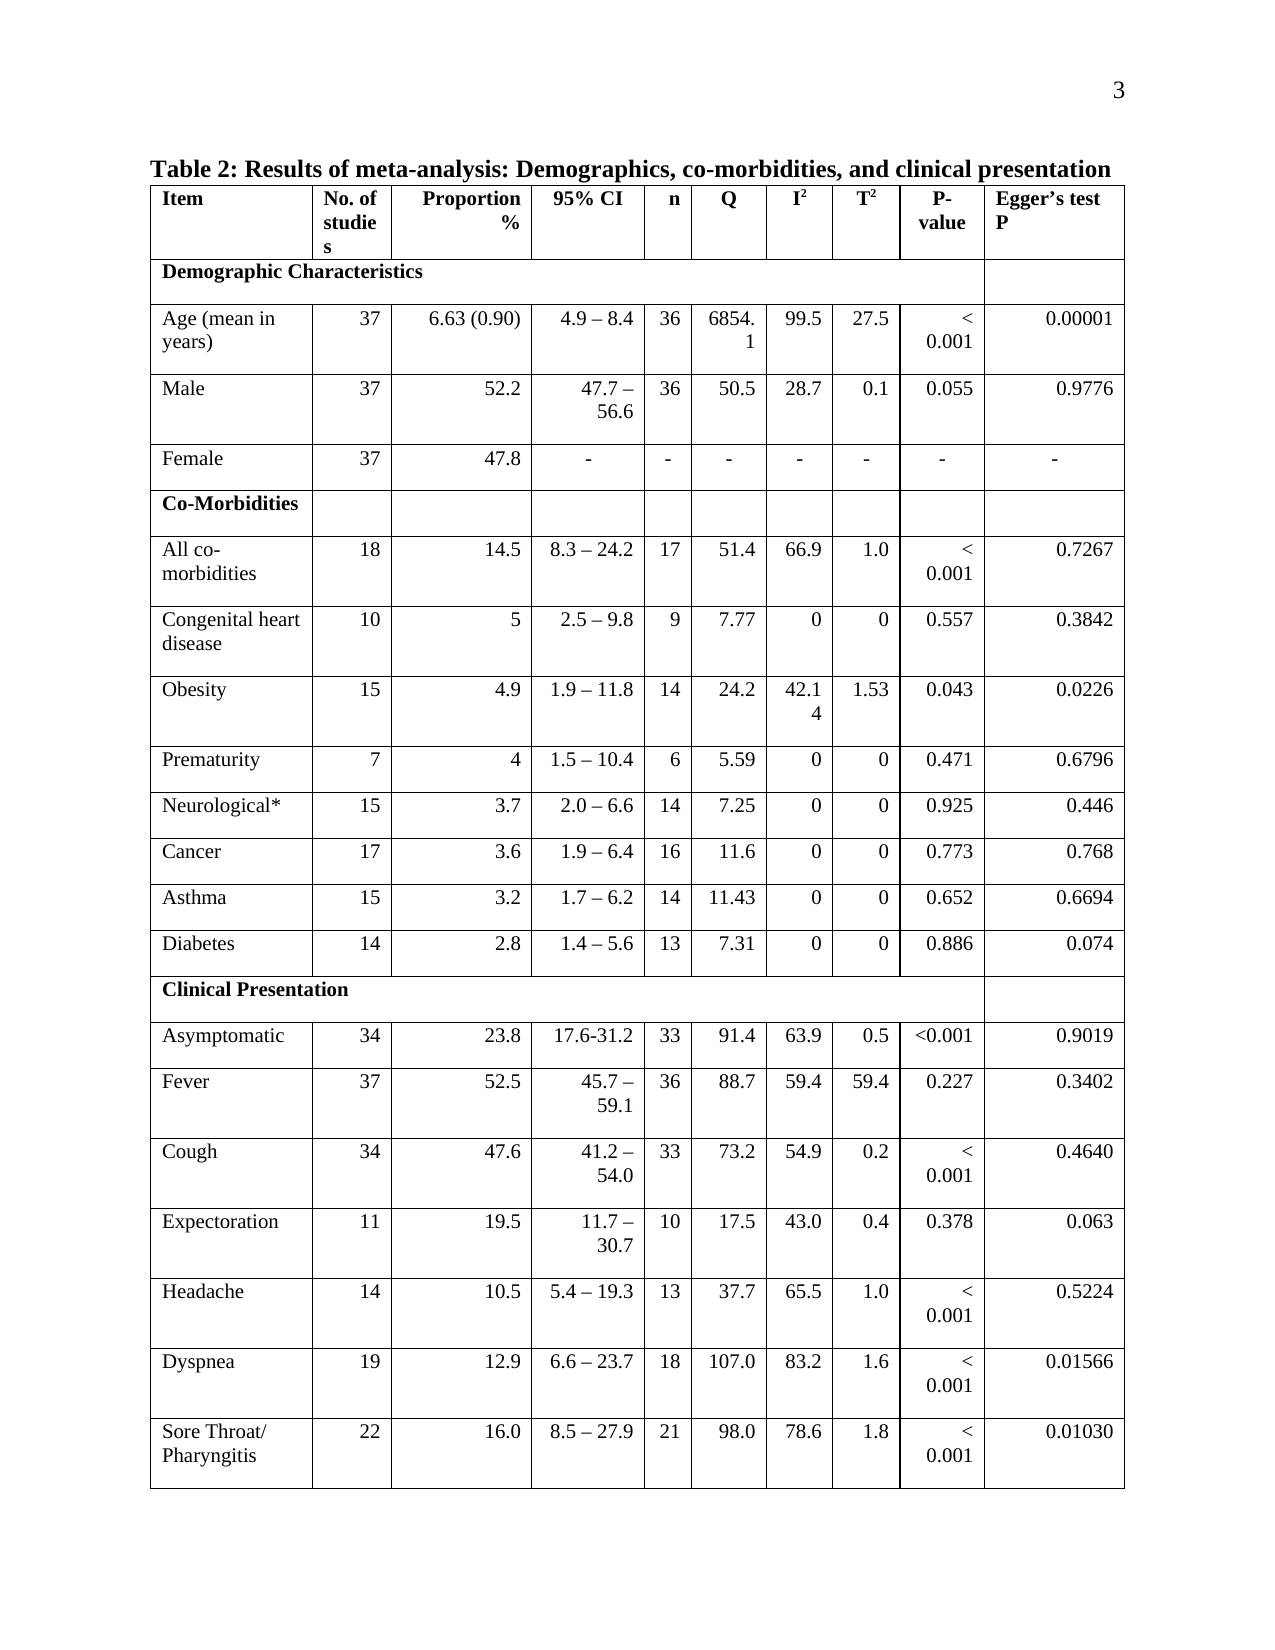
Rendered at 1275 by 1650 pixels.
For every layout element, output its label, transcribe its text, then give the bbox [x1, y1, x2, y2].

table_cell 0.7267 [985, 537, 1124, 606]
table_cell 0 [767, 607, 832, 676]
table_cell Sore Throat/ Pharyngitis [151, 1419, 312, 1488]
table_cell 6854.1 [692, 305, 766, 374]
table_cell 3.7 [392, 793, 531, 838]
table_cell 41.2 – 54.0 [532, 1139, 644, 1208]
table_header Proportion % [392, 186, 531, 258]
table_cell 0.1 [833, 375, 899, 444]
table_cell Headache [151, 1279, 312, 1348]
table_header Item [151, 186, 312, 258]
table_cell 15 [313, 677, 391, 746]
table_cell [645, 491, 691, 536]
table_cell 98.0 [692, 1419, 766, 1488]
table_cell Obesity [151, 677, 312, 746]
table_cell 6 [645, 747, 691, 792]
table_cell [833, 491, 899, 536]
table_cell 43.0 [767, 1209, 832, 1278]
table_cell 0 [767, 793, 832, 838]
table_cell - [692, 445, 766, 490]
table_cell 19.5 [392, 1209, 531, 1278]
table_cell 1.0 [833, 1279, 899, 1348]
table_cell 1.5 – 10.4 [532, 747, 644, 792]
table_cell 83.2 [767, 1349, 832, 1418]
table_cell 59.4 [767, 1069, 832, 1138]
table_cell Age (mean in years) [151, 305, 312, 374]
table_cell 50.5 [692, 375, 766, 444]
table_cell 54.9 [767, 1139, 832, 1208]
table_cell < 0.001 [901, 537, 984, 606]
table_cell [985, 977, 1124, 1022]
subtitle Table 2: Results of meta-analysis: Demographics, co-morbidities, and clinical presentation [150, 154, 1125, 183]
table_cell All co-morbidities [151, 537, 312, 606]
table_cell 0.01566 [985, 1349, 1124, 1418]
table_cell Co-Morbidities [151, 491, 312, 536]
table_cell 59.4 [833, 1069, 899, 1138]
table_cell 0.6796 [985, 747, 1124, 792]
table_cell 1.53 [833, 677, 899, 746]
table_cell 4.9 – 8.4 [532, 305, 644, 374]
table_cell 0.886 [901, 931, 984, 976]
table_cell 51.4 [692, 537, 766, 606]
table_cell 37 [313, 445, 391, 490]
table_cell 27.5 [833, 305, 899, 374]
table_cell 5 [392, 607, 531, 676]
table_cell < 0.001 [901, 305, 984, 374]
table_cell 0 [833, 885, 899, 930]
table_cell 10 [645, 1209, 691, 1278]
table_cell 0.557 [901, 607, 984, 676]
table_cell 0 [833, 793, 899, 838]
table_cell 11.43 [692, 885, 766, 930]
table_cell 4.9 [392, 677, 531, 746]
table_cell 36 [645, 305, 691, 374]
table_cell 107.0 [692, 1349, 766, 1418]
table_cell 14 [645, 677, 691, 746]
table_cell 24.2 [692, 677, 766, 746]
table_cell 6.63 (0.90) [392, 305, 531, 374]
table_cell 0.378 [901, 1209, 984, 1278]
table_cell Prematurity [151, 747, 312, 792]
table_cell 9 [645, 607, 691, 676]
table_cell 88.7 [692, 1069, 766, 1138]
table_header n [645, 186, 691, 258]
table_cell 99.5 [767, 305, 832, 374]
table_cell 11 [313, 1209, 391, 1278]
table_cell 19 [313, 1349, 391, 1418]
table_cell 16 [645, 839, 691, 884]
table_cell 11.6 [692, 839, 766, 884]
table_cell [392, 491, 531, 536]
table_cell 1.7 – 6.2 [532, 885, 644, 930]
table_cell 14 [313, 1279, 391, 1348]
table_cell Congenital heart disease [151, 607, 312, 676]
table_cell 14 [645, 885, 691, 930]
table_cell 0.6694 [985, 885, 1124, 930]
table_cell 14.5 [392, 537, 531, 606]
table_cell 0 [767, 931, 832, 976]
table_cell [532, 491, 644, 536]
table_header Egger’s test P [985, 186, 1124, 258]
table_cell 5.4 – 19.3 [532, 1279, 644, 1348]
table_cell Cough [151, 1139, 312, 1208]
table_cell 28.7 [767, 375, 832, 444]
table_header I2 [767, 186, 832, 258]
table_cell Demographic Characteristics [151, 260, 984, 304]
table_cell - [532, 445, 644, 490]
table_cell 13 [645, 931, 691, 976]
table_cell 12.9 [392, 1349, 531, 1418]
table_cell 5.59 [692, 747, 766, 792]
table_cell 8.5 – 27.9 [532, 1419, 644, 1488]
table_header Q [692, 186, 766, 258]
table_cell 17 [313, 839, 391, 884]
table_cell 1.0 [833, 537, 899, 606]
table_cell 0.5224 [985, 1279, 1124, 1348]
table_cell Asthma [151, 885, 312, 930]
table_cell [985, 491, 1124, 536]
table_cell [767, 491, 832, 536]
table_cell Asymptomatic [151, 1023, 312, 1068]
table_cell 0 [833, 839, 899, 884]
table_cell [313, 491, 391, 536]
table_cell 34 [313, 1023, 391, 1068]
table_cell Cancer [151, 839, 312, 884]
table_cell 0.9776 [985, 375, 1124, 444]
table_cell - [901, 445, 984, 490]
table_cell - [833, 445, 899, 490]
table_cell 65.5 [767, 1279, 832, 1348]
table_cell 4 [392, 747, 531, 792]
table_cell 66.9 [767, 537, 832, 606]
table_cell 42.14 [767, 677, 832, 746]
table_cell 17.5 [692, 1209, 766, 1278]
table_cell 7.31 [692, 931, 766, 976]
table_header T2 [833, 186, 899, 258]
table_cell 13 [645, 1279, 691, 1348]
table_cell 0.074 [985, 931, 1124, 976]
table_cell 47.8 [392, 445, 531, 490]
table_cell 0 [767, 885, 832, 930]
table_cell Clinical Presentation [151, 977, 984, 1022]
table_cell Neurological* [151, 793, 312, 838]
table_cell 0.773 [901, 839, 984, 884]
table_cell 34 [313, 1139, 391, 1208]
table_cell 0.3842 [985, 607, 1124, 676]
table_cell - [645, 445, 691, 490]
table_cell 0 [833, 931, 899, 976]
table_cell 15 [313, 793, 391, 838]
table_cell 0.925 [901, 793, 984, 838]
table_cell - [767, 445, 832, 490]
table_cell 3.2 [392, 885, 531, 930]
table_cell [901, 491, 984, 536]
table_cell 14 [313, 931, 391, 976]
table_cell 0.4 [833, 1209, 899, 1278]
table_cell 3.6 [392, 839, 531, 884]
table_cell 47.6 [392, 1139, 531, 1208]
table_cell 2.0 – 6.6 [532, 793, 644, 838]
table_cell 33 [645, 1023, 691, 1068]
table_cell 0.2 [833, 1139, 899, 1208]
table_cell 23.8 [392, 1023, 531, 1068]
table_cell 0.0226 [985, 677, 1124, 746]
table_header No. of studies [313, 186, 391, 258]
table_cell 0 [767, 747, 832, 792]
table_cell 52.2 [392, 375, 531, 444]
table_cell 78.6 [767, 1419, 832, 1488]
table_cell 16.0 [392, 1419, 531, 1488]
table_cell 8.3 – 24.2 [532, 537, 644, 606]
table_cell 36 [645, 375, 691, 444]
table_cell 0.01030 [985, 1419, 1124, 1488]
table_cell 0.652 [901, 885, 984, 930]
table_cell 47.7 – 56.6 [532, 375, 644, 444]
table_cell 7 [313, 747, 391, 792]
table_cell 0 [767, 839, 832, 884]
table_cell < 0.001 [901, 1139, 984, 1208]
table_header P-value [901, 186, 984, 258]
table_cell < 0.001 [901, 1349, 984, 1418]
table_cell 10.5 [392, 1279, 531, 1348]
table_cell 0.055 [901, 375, 984, 444]
table_cell 18 [313, 537, 391, 606]
table_cell 1.9 – 6.4 [532, 839, 644, 884]
table_cell 0.063 [985, 1209, 1124, 1278]
table_cell 21 [645, 1419, 691, 1488]
table_cell 0.227 [901, 1069, 984, 1138]
table_cell 1.8 [833, 1419, 899, 1488]
table_cell 1.4 – 5.6 [532, 931, 644, 976]
table_cell 17.6-31.2 [532, 1023, 644, 1068]
table_cell 45.7 – 59.1 [532, 1069, 644, 1138]
table_cell 2.8 [392, 931, 531, 976]
table_cell 33 [645, 1139, 691, 1208]
table_cell 18 [645, 1349, 691, 1418]
table_cell < 0.001 [901, 1279, 984, 1348]
table_cell - [985, 445, 1124, 490]
table_cell 0.9019 [985, 1023, 1124, 1068]
table_cell [985, 260, 1124, 304]
table_cell 37 [313, 305, 391, 374]
table_cell 37 [313, 1069, 391, 1138]
table_cell 14 [645, 793, 691, 838]
table_cell 1.9 – 11.8 [532, 677, 644, 746]
table_cell 36 [645, 1069, 691, 1138]
table_cell 10 [313, 607, 391, 676]
table_cell 37 [313, 375, 391, 444]
table_cell 0.3402 [985, 1069, 1124, 1138]
table_cell 7.25 [692, 793, 766, 838]
table_cell < 0.001 [901, 1419, 984, 1488]
table_cell Fever [151, 1069, 312, 1138]
table_cell 0.4640 [985, 1139, 1124, 1208]
table_cell Dyspnea [151, 1349, 312, 1418]
table_cell 15 [313, 885, 391, 930]
table_cell 17 [645, 537, 691, 606]
table_cell 6.6 – 23.7 [532, 1349, 644, 1418]
table_cell 37.7 [692, 1279, 766, 1348]
table_cell <0.001 [901, 1023, 984, 1068]
table_cell 52.5 [392, 1069, 531, 1138]
table_cell 0 [833, 607, 899, 676]
table_cell 0.5 [833, 1023, 899, 1068]
table_cell 0 [833, 747, 899, 792]
table_cell [692, 491, 766, 536]
table_header 95% CI [532, 186, 644, 258]
table_cell 63.9 [767, 1023, 832, 1068]
table_cell Expectoration [151, 1209, 312, 1278]
table_cell 2.5 – 9.8 [532, 607, 644, 676]
table_cell 91.4 [692, 1023, 766, 1068]
table_cell 1.6 [833, 1349, 899, 1418]
table_cell 73.2 [692, 1139, 766, 1208]
table_cell 22 [313, 1419, 391, 1488]
table_cell 7.77 [692, 607, 766, 676]
table_cell 0.00001 [985, 305, 1124, 374]
table_cell 0.471 [901, 747, 984, 792]
table_cell Female [151, 445, 312, 490]
table_cell 0.768 [985, 839, 1124, 884]
table_cell 0.446 [985, 793, 1124, 838]
table_cell 11.7 – 30.7 [532, 1209, 644, 1278]
table_cell 0.043 [901, 677, 984, 746]
table_cell Diabetes [151, 931, 312, 976]
table_cell Male [151, 375, 312, 444]
